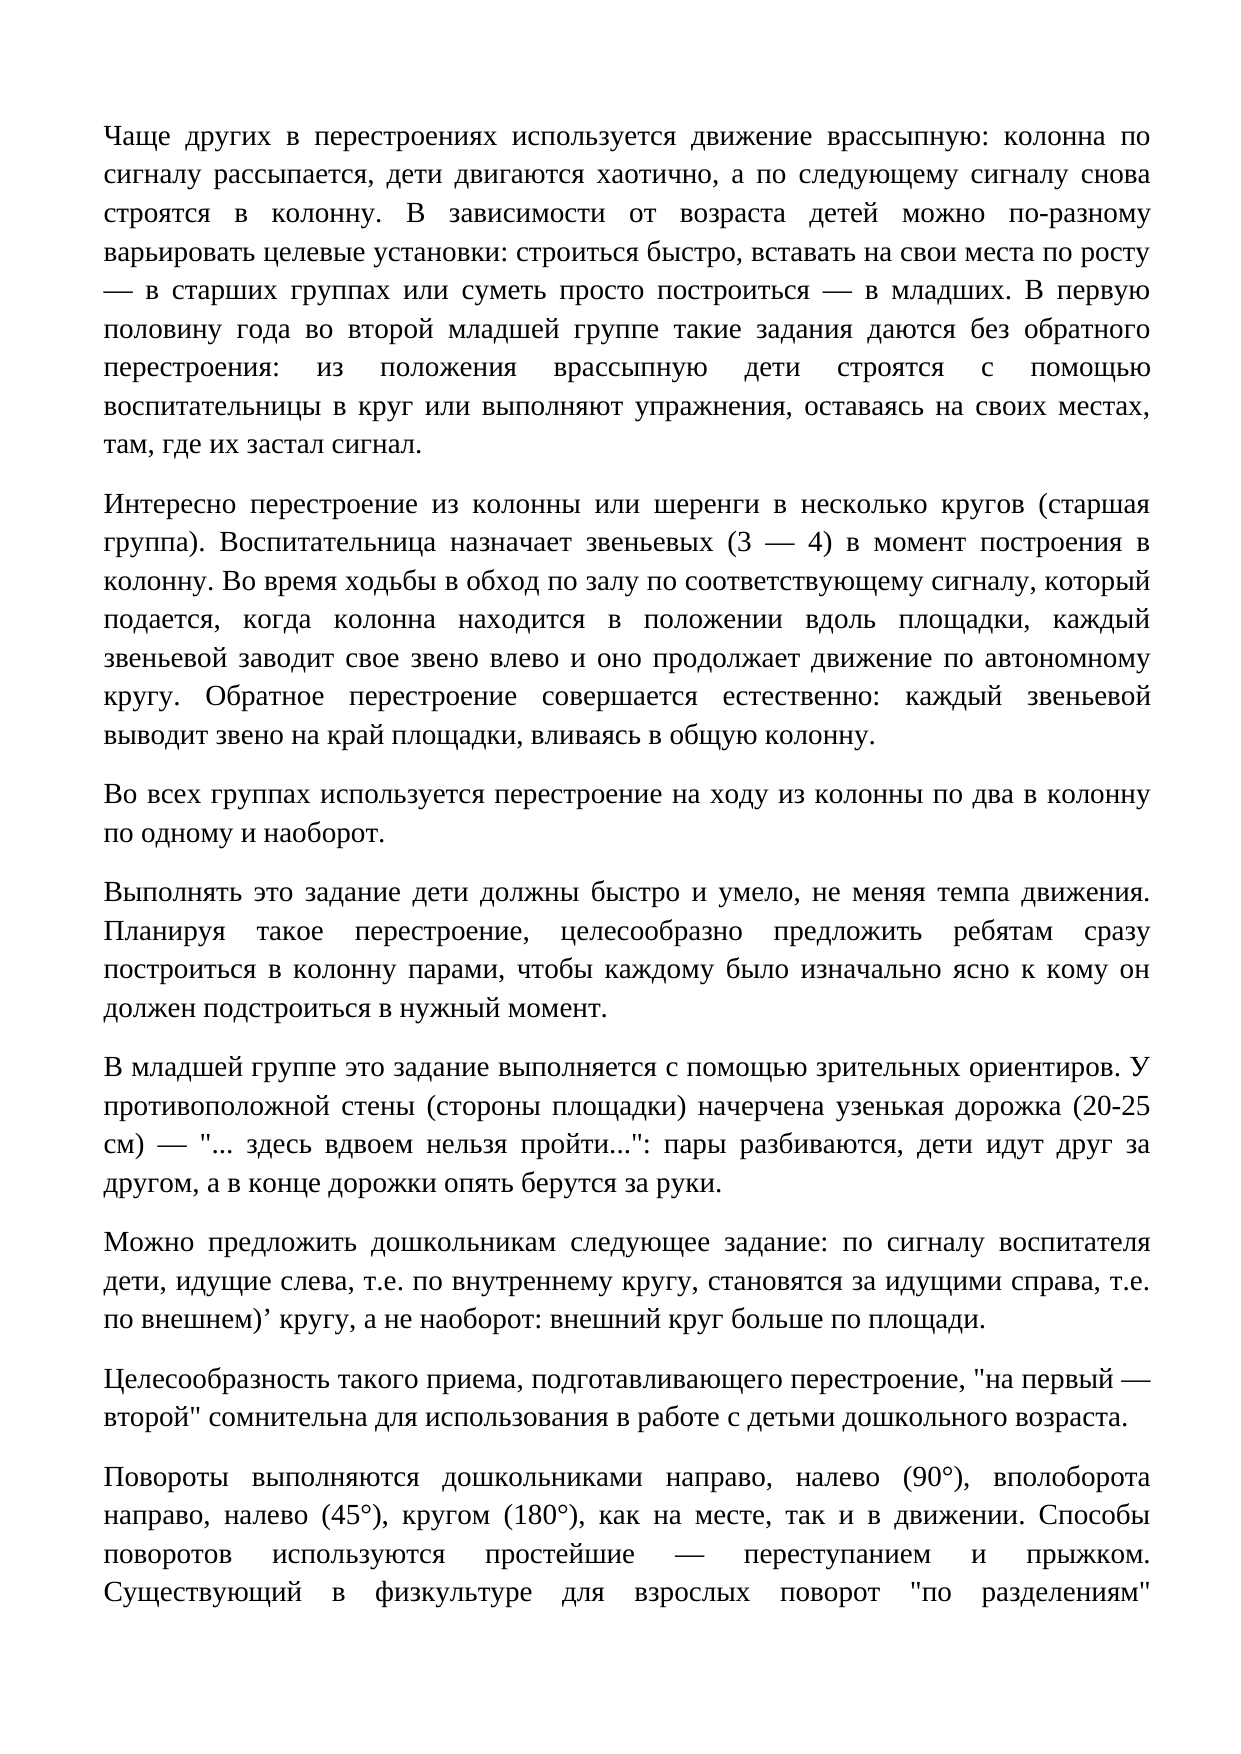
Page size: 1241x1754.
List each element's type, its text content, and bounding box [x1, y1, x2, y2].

text Во всех группах используется перестроение на ходу из колонны по два в колонну по одному и наоборот. [103, 776, 1152, 848]
text Выполнять это задание дети должны быстро и умело, не меняя темпа движения. Планируя такое перестроение, целесообразно предложить ребятам сразу построиться в колонну парами, чтобы каждому было изначально ясно к кому он должен подстроиться в нужный момент. [103, 874, 1152, 1023]
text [103, 1459, 1152, 1608]
text Целесообразность такого приема, подготавливающего перестроение, "на первый — второй" сомнительна для использования в работе с детьми дошкольного возраста. [103, 1361, 1152, 1433]
text Интересно перестроение из колонны или шеренги в несколько кругов (старшая группа). Воспитательница назначает звеньевых (3 — 4) в момент построения в колонну. Во время ходьбы в обход по залу по соответствующему сигналу, который подается, когда колонна находится в положении вдоль площадки, каждый звеньевой заводит свое звено влево и оно продолжает движение по автономному кругу. Обратное перестроение совершается естественно: каждый звеньевой выводит звено на край площадки, вливаясь в общую колонну. [103, 486, 1152, 751]
text Чаще других в перестроениях используется движение врассыпную: колонна по сигналу рассыпается, дети двигаются хаотично, а по следующему сигналу снова строятся в колонну. В зависимости от возраста детей можно по-разному варьировать целевые установки: строиться быстро, вставать на свои места по росту— в старших группах или суметь просто построиться — в младших. В первую половину года во второй младшей группе такие задания даются без обратного перестроения: из положения врассыпную дети строятся с помощью воспитательницы в круг или выполняют упражнения, оставаясь на своих местах, там, где их застал сигнал. [103, 118, 1152, 460]
text В младшей группе это задание выполняется с помощью зрительных ориентиров. У противоположной стены (стороны площадки) начерчена узенькая дорожка (20-25 см) — "... здесь вдвоем нельзя пройти...": пары разбиваются, дети идут друг за другом, а в конце дорожки опять берутся за руки. [103, 1049, 1152, 1198]
text Можно предложить дошкольникам следующее задание: по сигналу воспитателя дети, идущие слева, т.е. по внутреннему кругу, становятся за идущими справа, т.е. по внешнем)’ кругу, а не наоборот: внешний круг больше по площади. [103, 1224, 1152, 1335]
